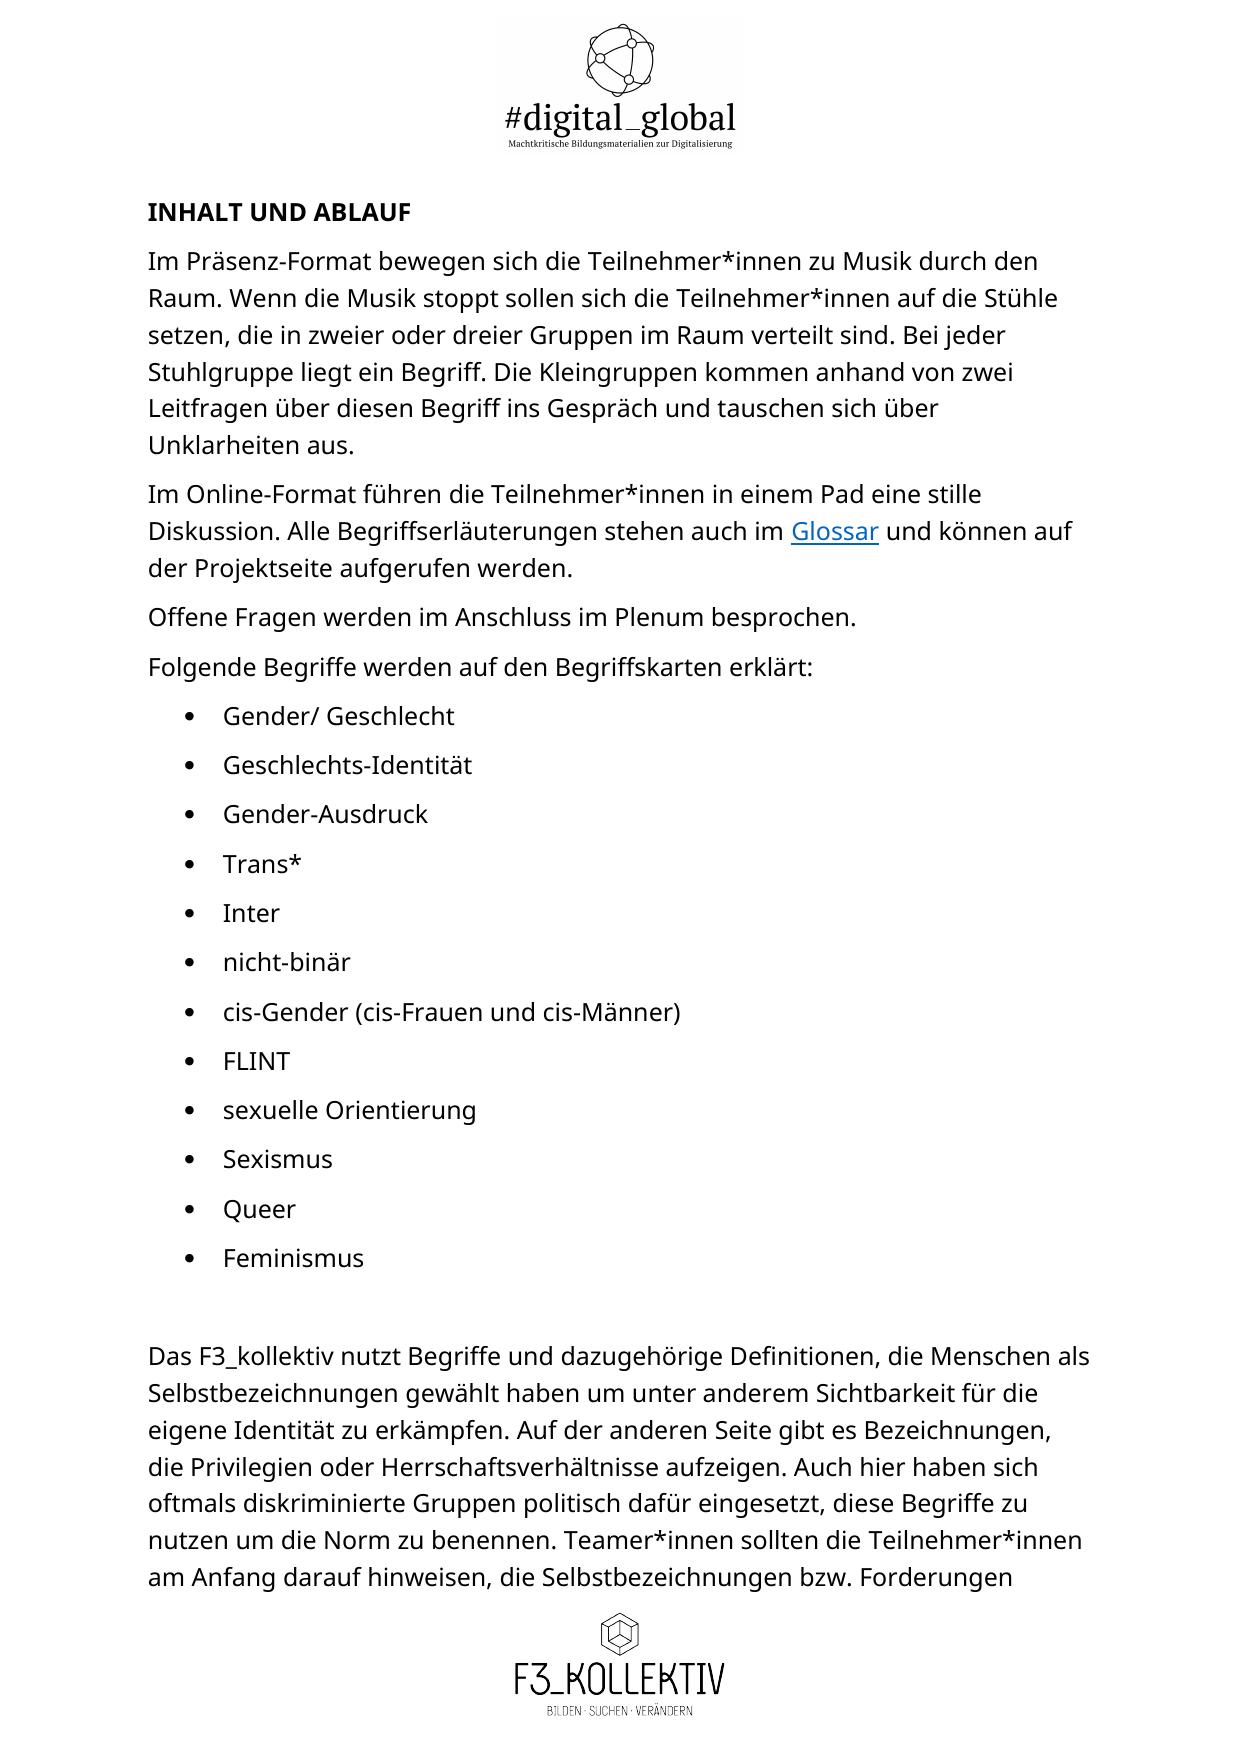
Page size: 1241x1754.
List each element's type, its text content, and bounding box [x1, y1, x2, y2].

text Im Präsenz-Format bewegen sich die Teilnehmer*innen zu Musik durch den Raum. Wenn die Musik stoppt sollen sich die Teilnehmer*innen auf die Stühle setzen, die in zweier oder dreier Gruppen im Raum verteilt sind. Bei jeder Stuhlgruppe liegt ein Begriff. Die Kleingruppen kommen anhand von zwei Leitfragen über diesen Begriff ins Gespräch und tauschen sich über Unklarheiten aus. [148, 244, 1093, 462]
list Gender-Ausdruck [185, 797, 1093, 831]
list FLINT [185, 1043, 1093, 1077]
list Queer [185, 1191, 1093, 1225]
list sexuelle Orientierung [185, 1093, 1093, 1127]
text Folgende Begriffe werden auf den Begriffskarten erklärt: [148, 649, 1093, 683]
picture [509, 1607, 731, 1722]
list Sexismus [185, 1142, 1093, 1176]
list Gender/ Geschlecht [185, 698, 1093, 733]
list Inter [185, 896, 1093, 930]
list nicht-binär [185, 945, 1093, 979]
list cis-Gender (cis-Frauen und cis-Männer) [185, 994, 1093, 1028]
list Trans* [185, 846, 1093, 880]
text Inhalt und ablauf [148, 195, 1093, 229]
text Im Online-Format führen die Teilnehmer*innen in einem Pad eine stille Diskussion. Alle Begriffserläuterungen stehen auch im Glossar und können auf der Projektseite aufgerufen werden. [148, 477, 1093, 585]
picture [498, 17, 743, 155]
list Feminismus [185, 1241, 1093, 1274]
list Geschlechts-Identität [185, 748, 1093, 782]
text Offene Fragen werden im Anschluss im Plenum besprochen. [148, 600, 1093, 634]
